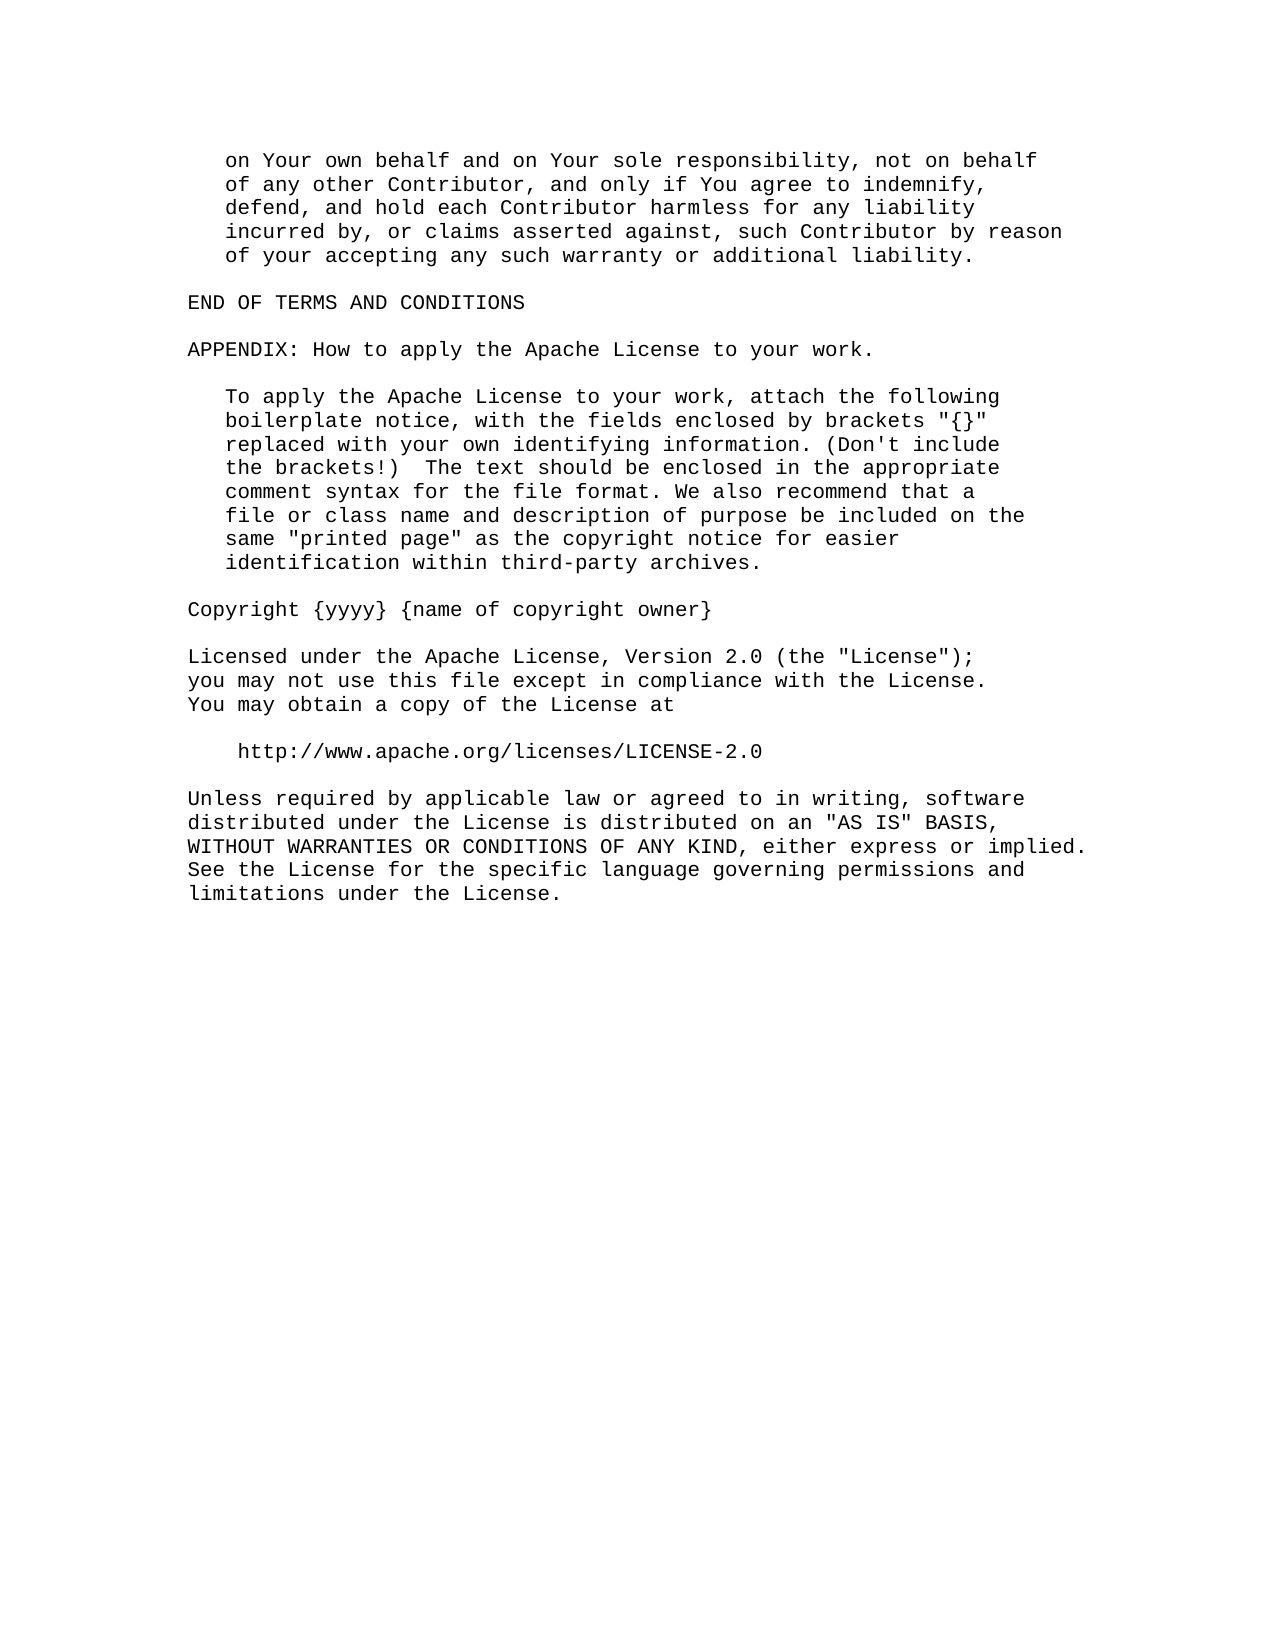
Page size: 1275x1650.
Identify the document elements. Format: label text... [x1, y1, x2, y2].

text of your accepting any such warranty or additional liability. [150, 244, 1125, 268]
text APPENDIX: How to apply the Apache License to your work. [150, 339, 1125, 363]
text See the License for the specific language governing permissions and [150, 859, 1125, 883]
text You may obtain a copy of the License at [150, 694, 1125, 717]
text END OF TERMS AND CONDITIONS [150, 292, 1125, 316]
text limitations under the License. [150, 883, 1125, 907]
text To apply the Apache License to your work, attach the following [150, 386, 1125, 410]
text WITHOUT WARRANTIES OR CONDITIONS OF ANY KIND, either express or implied. [150, 836, 1125, 859]
text identification within third-party archives. [150, 552, 1125, 576]
text comment syntax for the file format. We also recommend that a [150, 481, 1125, 505]
text boilerplate notice, with the fields enclosed by brackets "{}" [150, 410, 1125, 434]
text Licensed under the Apache License, Version 2.0 (the "License"); [150, 647, 1125, 670]
text Copyright {yyyy} {name of copyright owner} [150, 599, 1125, 623]
text defend, and hold each Contributor harmless for any liability [150, 197, 1125, 221]
text http://www.apache.org/licenses/LICENSE-2.0 [150, 741, 1125, 765]
text same "printed page" as the copyright notice for easier [150, 528, 1125, 552]
text Unless required by applicable law or agreed to in writing, software [150, 788, 1125, 812]
text you may not use this file except in compliance with the License. [150, 670, 1125, 694]
text of any other Contributor, and only if You agree to indemnify, [150, 174, 1125, 197]
text distributed under the License is distributed on an "AS IS" BASIS, [150, 812, 1125, 836]
text the brackets!) The text should be enclosed in the appropriate [150, 457, 1125, 481]
text replaced with your own identifying information. (Don't include [150, 434, 1125, 457]
text on Your own behalf and on Your sole responsibility, not on behalf [150, 150, 1125, 174]
text file or class name and description of purpose be included on the [150, 505, 1125, 528]
text incurred by, or claims asserted against, such Contributor by reason [150, 221, 1125, 244]
